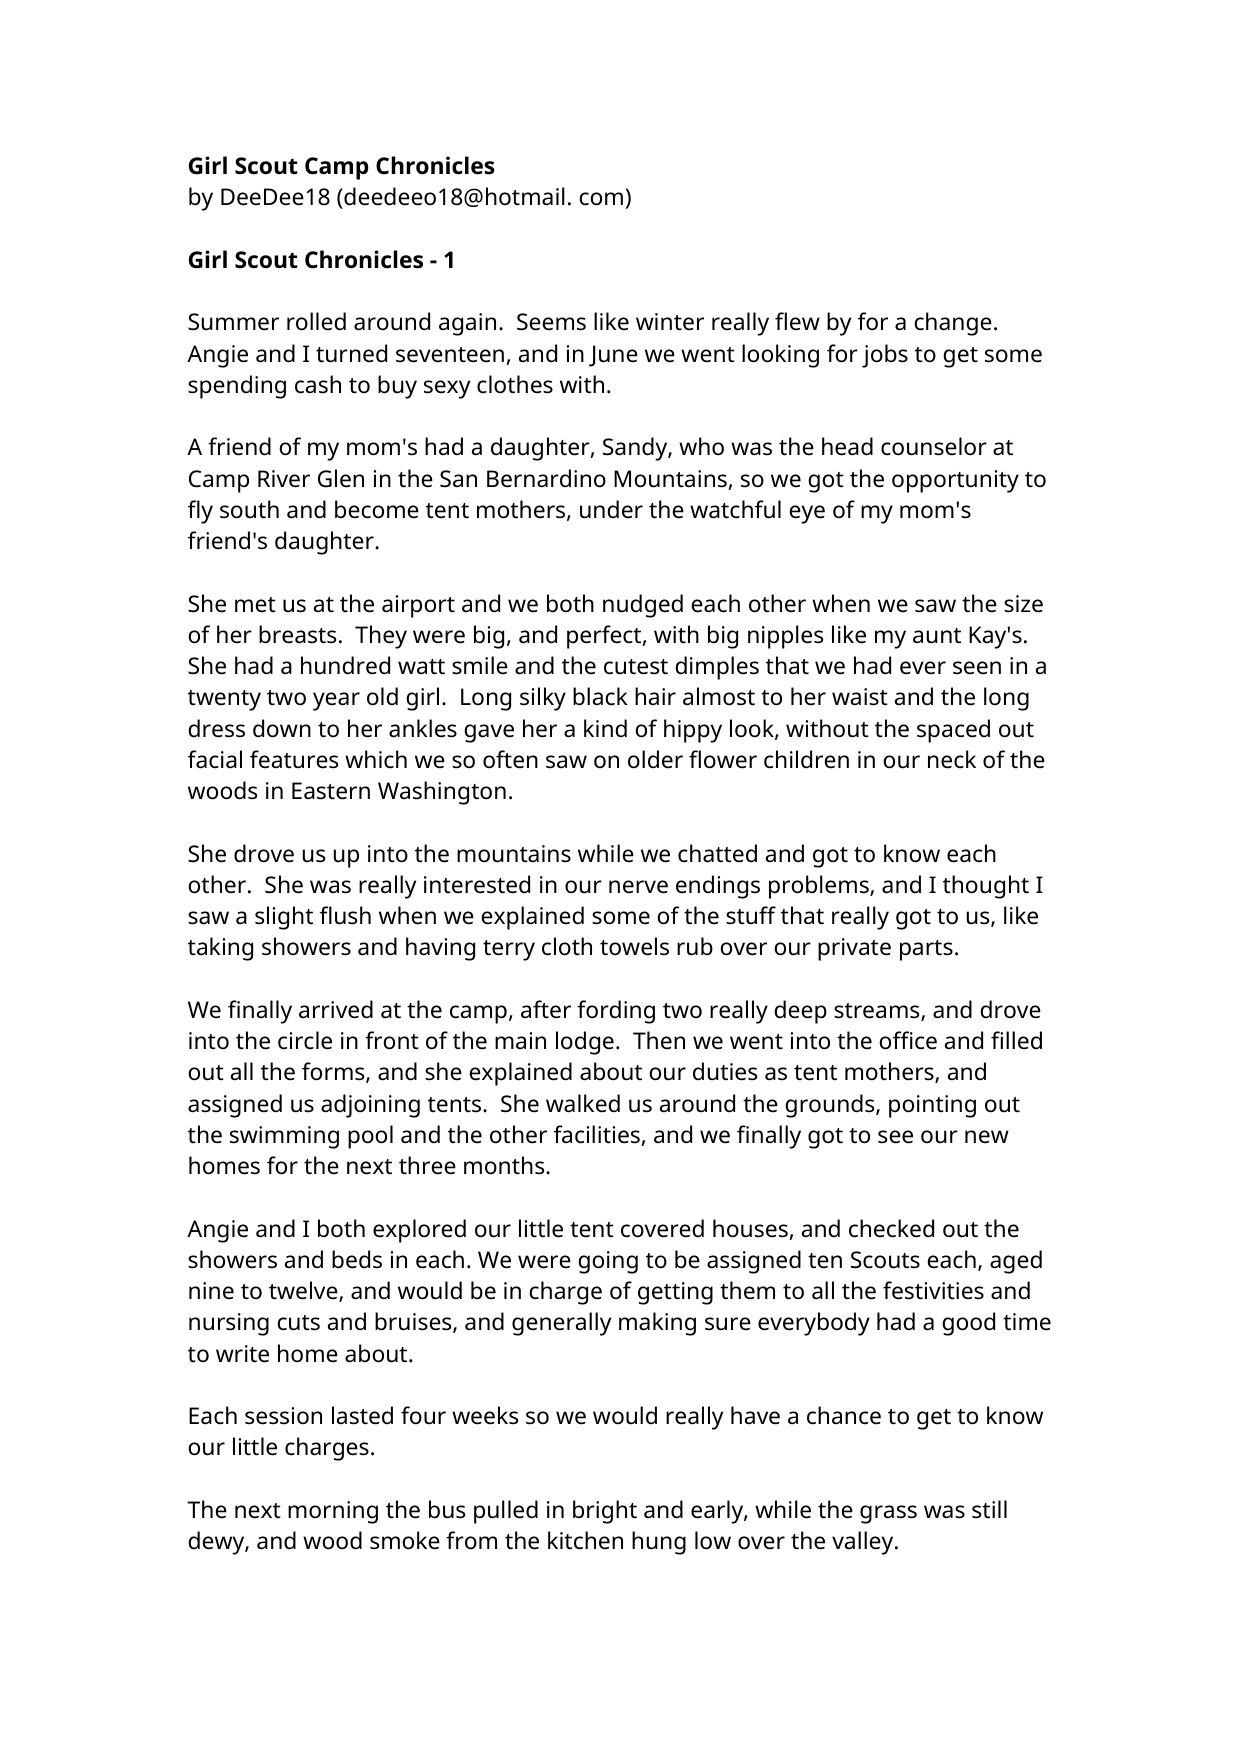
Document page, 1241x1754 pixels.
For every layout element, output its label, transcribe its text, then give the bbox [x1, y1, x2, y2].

text A friend of my mom's had a daughter, Sandy, who was the head counselor at Camp River Glen in the San Bernardino Mountains, so we got the opportunity to fly south and become tent mothers, under the watchful eye of my mom's friend's daughter. [187, 431, 1053, 556]
text Each session lasted four weeks so we would really have a chance to get to know our little charges. [187, 1400, 1053, 1462]
text She met us at the airport and we both nudged each other when we saw the size of her breasts. They were big, and perfect, with big nipples like my aunt Kay's. She had a hundred watt smile and the cutest dimples that we had ever seen in a twenty two year old girl. Long silky black hair almost to her waist and the long dress down to her ankles gave her a kind of hippy look, without the spaced out facial features which we so often saw on older flower children in our neck of the woods in Eastern Washington. [187, 587, 1053, 806]
text We finally arrived at the camp, after fording two really deep streams, and drove into the circle in front of the main lodge. Then we went into the office and filled out all the forms, and she explained about our duties as tent mothers, and assigned us adjoining tents. She walked us around the grounds, pointing out the swimming pool and the other facilities, and we finally got to see our new homes for the next three months. [187, 994, 1053, 1181]
text Girl Scout Camp Chronicles [187, 150, 1053, 181]
text Summer rolled around again. Seems like winter really flew by for a change. Angie and I turned seventeen, and in June we went looking for jobs to get some spending cash to buy sexy clothes with. [187, 306, 1053, 400]
text Girl Scout Chronicles - 1 [187, 244, 1053, 275]
text by DeeDee18 (deedeeo18@hotmail. com) [187, 181, 1053, 212]
text She drove us up into the mountains while we chatted and got to know each other. She was really interested in our nerve endings problems, and I thought I saw a slight flush when we explained some of the stuff that really got to us, like taking showers and having terry cloth towels rub over our private parts. [187, 837, 1053, 962]
text The next morning the bus pulled in bright and early, while the grass was still dewy, and wood smoke from the kitchen hung low over the valley. [187, 1494, 1053, 1556]
text Angie and I both explored our little tent covered houses, and checked out the showers and beds in each. We were going to be assigned ten Scouts each, aged nine to twelve, and would be in charge of getting them to all the festivities and nursing cuts and bruises, and generally making sure everybody had a good time to write home about. [187, 1212, 1053, 1369]
